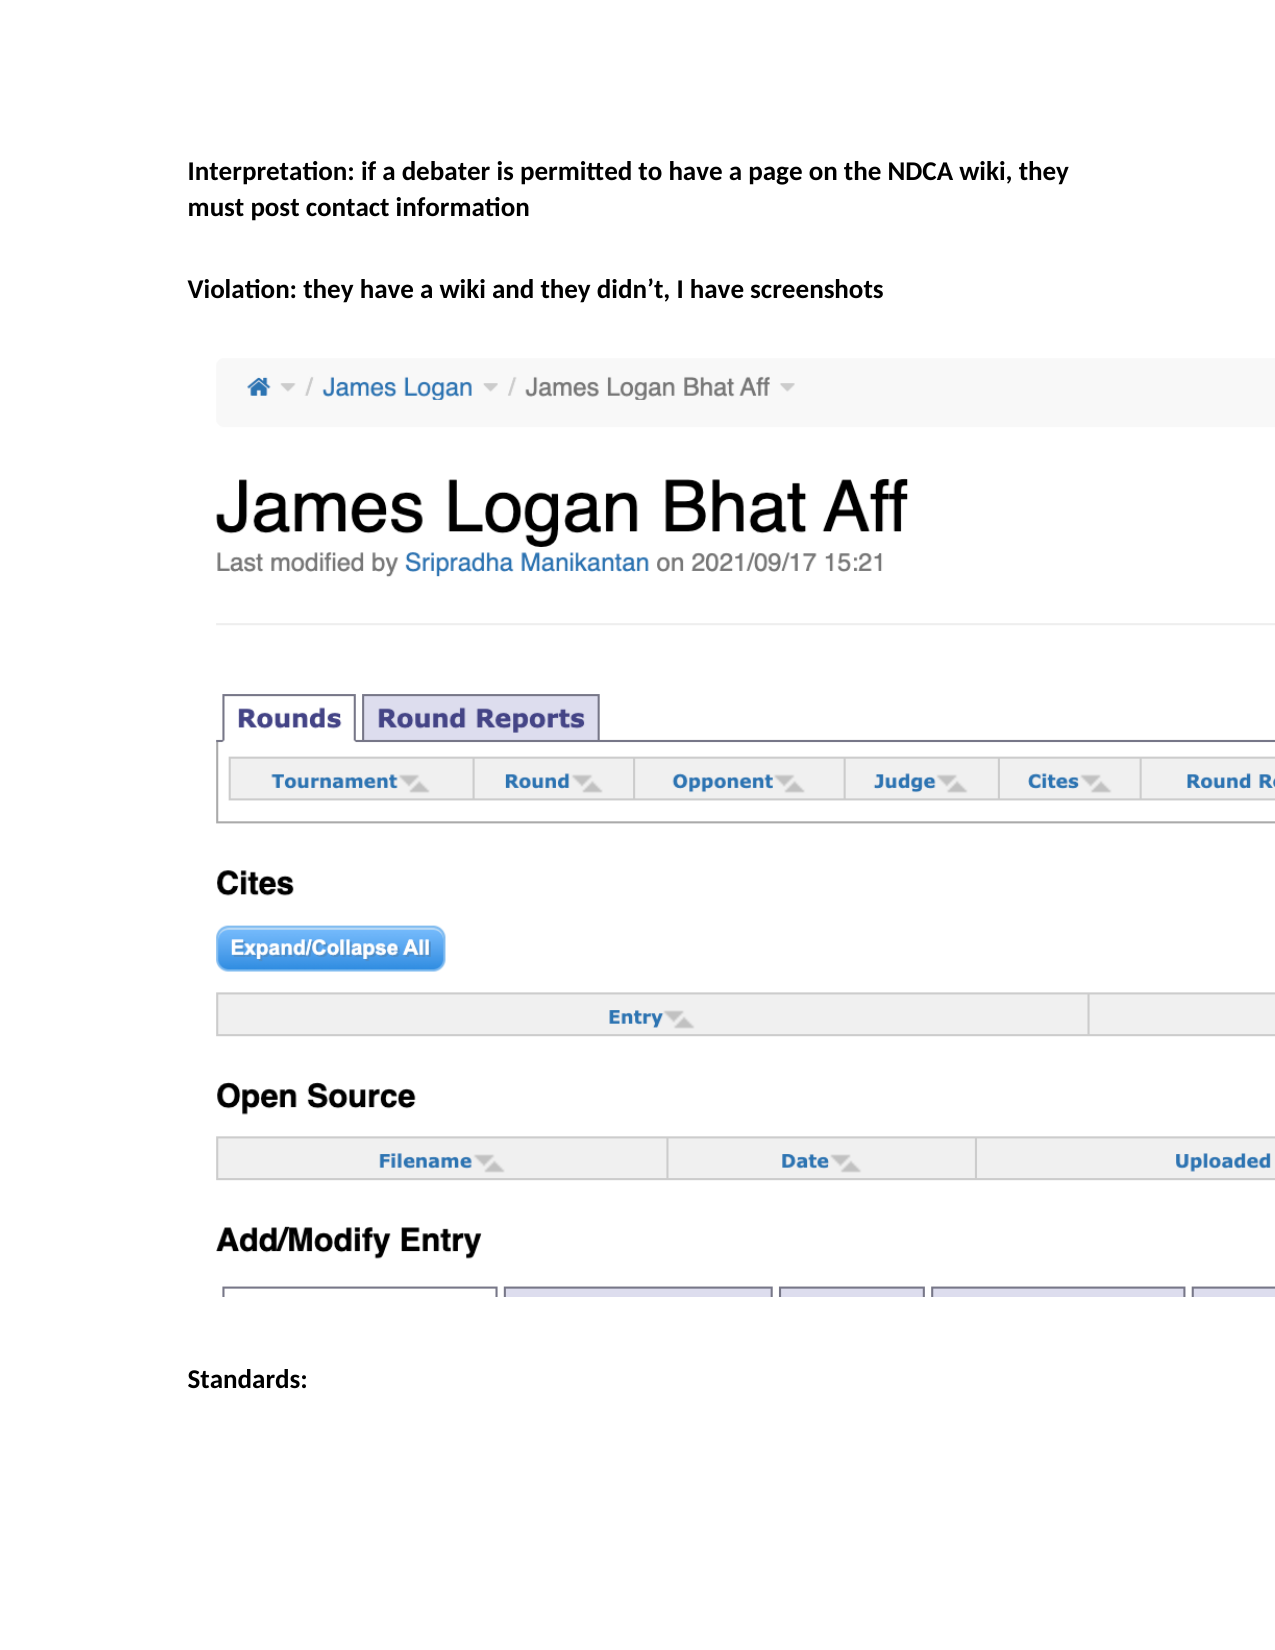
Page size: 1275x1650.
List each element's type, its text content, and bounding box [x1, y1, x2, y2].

picture [187, 354, 1275, 1297]
subtitle Violation: they have a wiki and they didn’t, I have screenshots [187, 272, 1087, 305]
subtitle Standards: [187, 1362, 1087, 1395]
subtitle Interpretation: if a debater is permitted to have a page on the NDCA wiki, they must post contact information [187, 154, 1087, 223]
